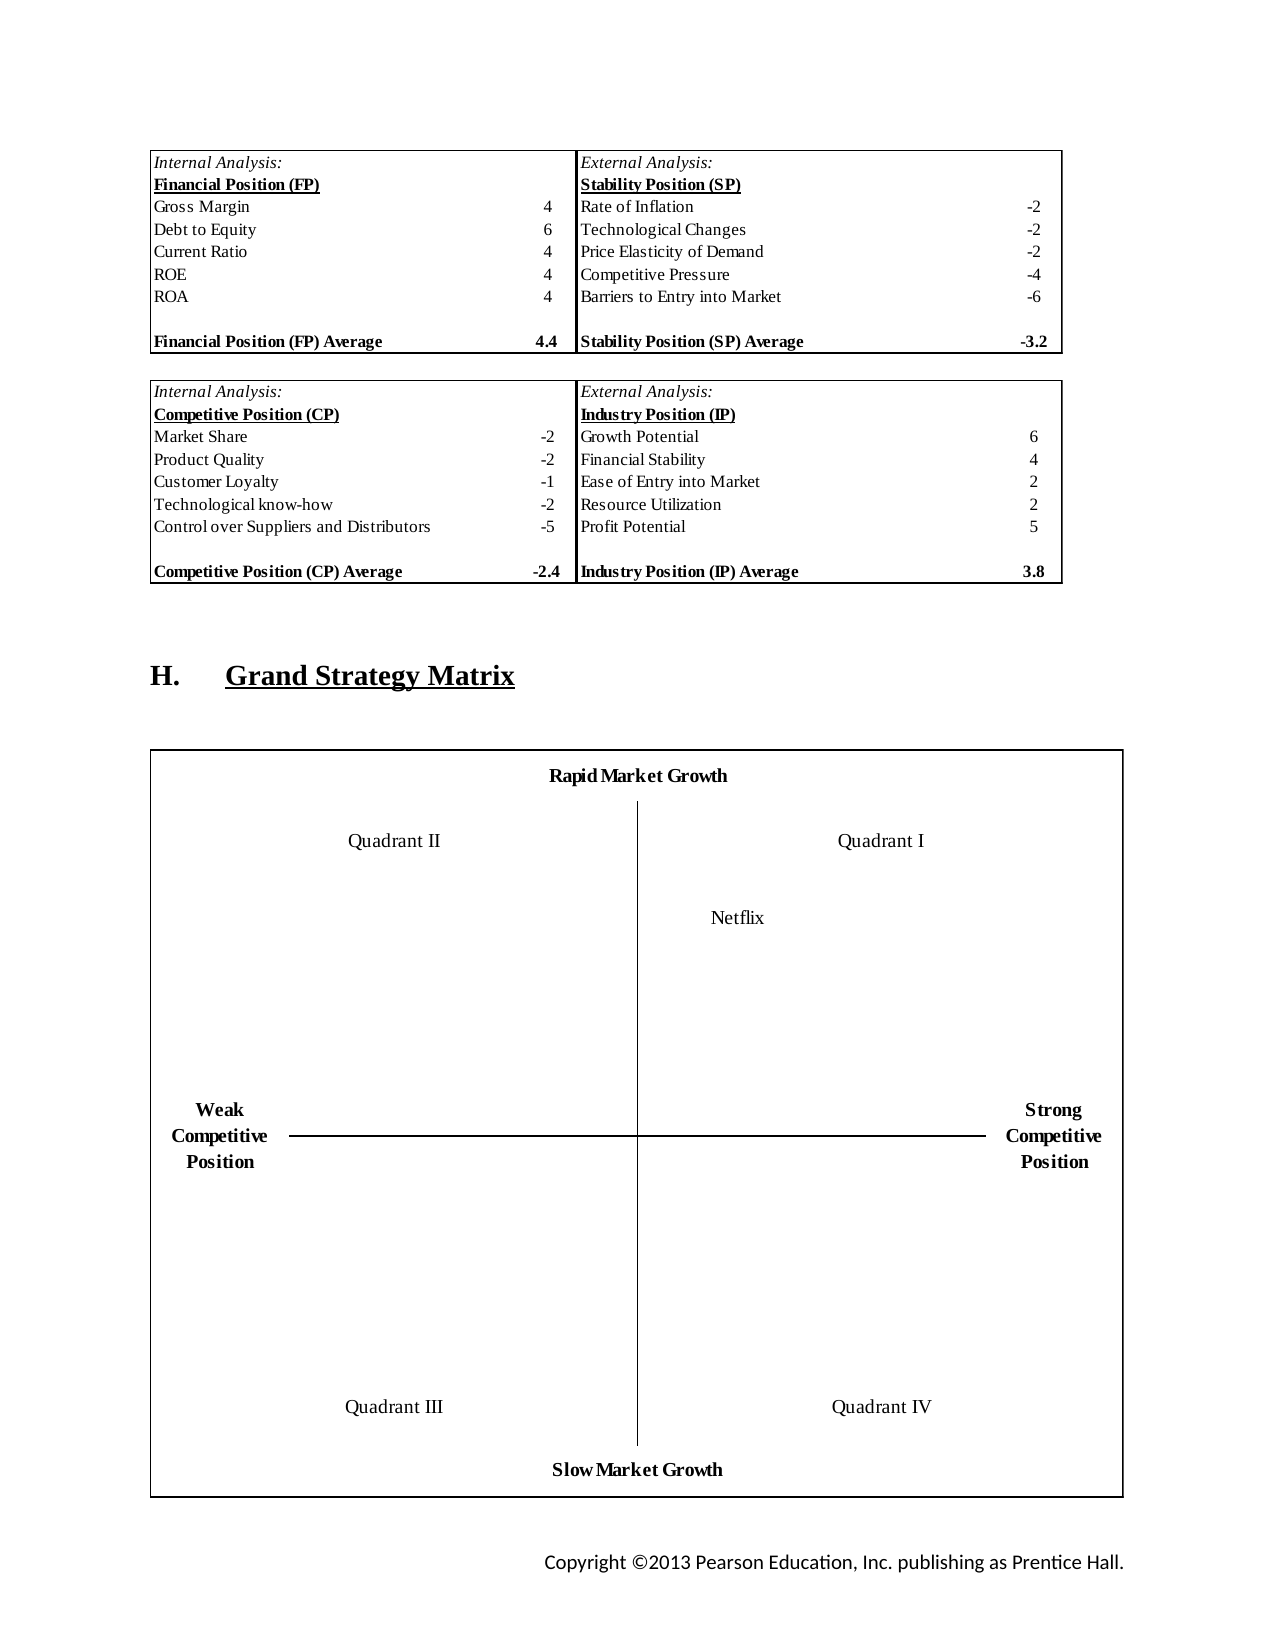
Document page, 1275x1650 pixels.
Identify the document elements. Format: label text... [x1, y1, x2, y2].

text H. Grand Strategy Matrix [150, 658, 1125, 692]
